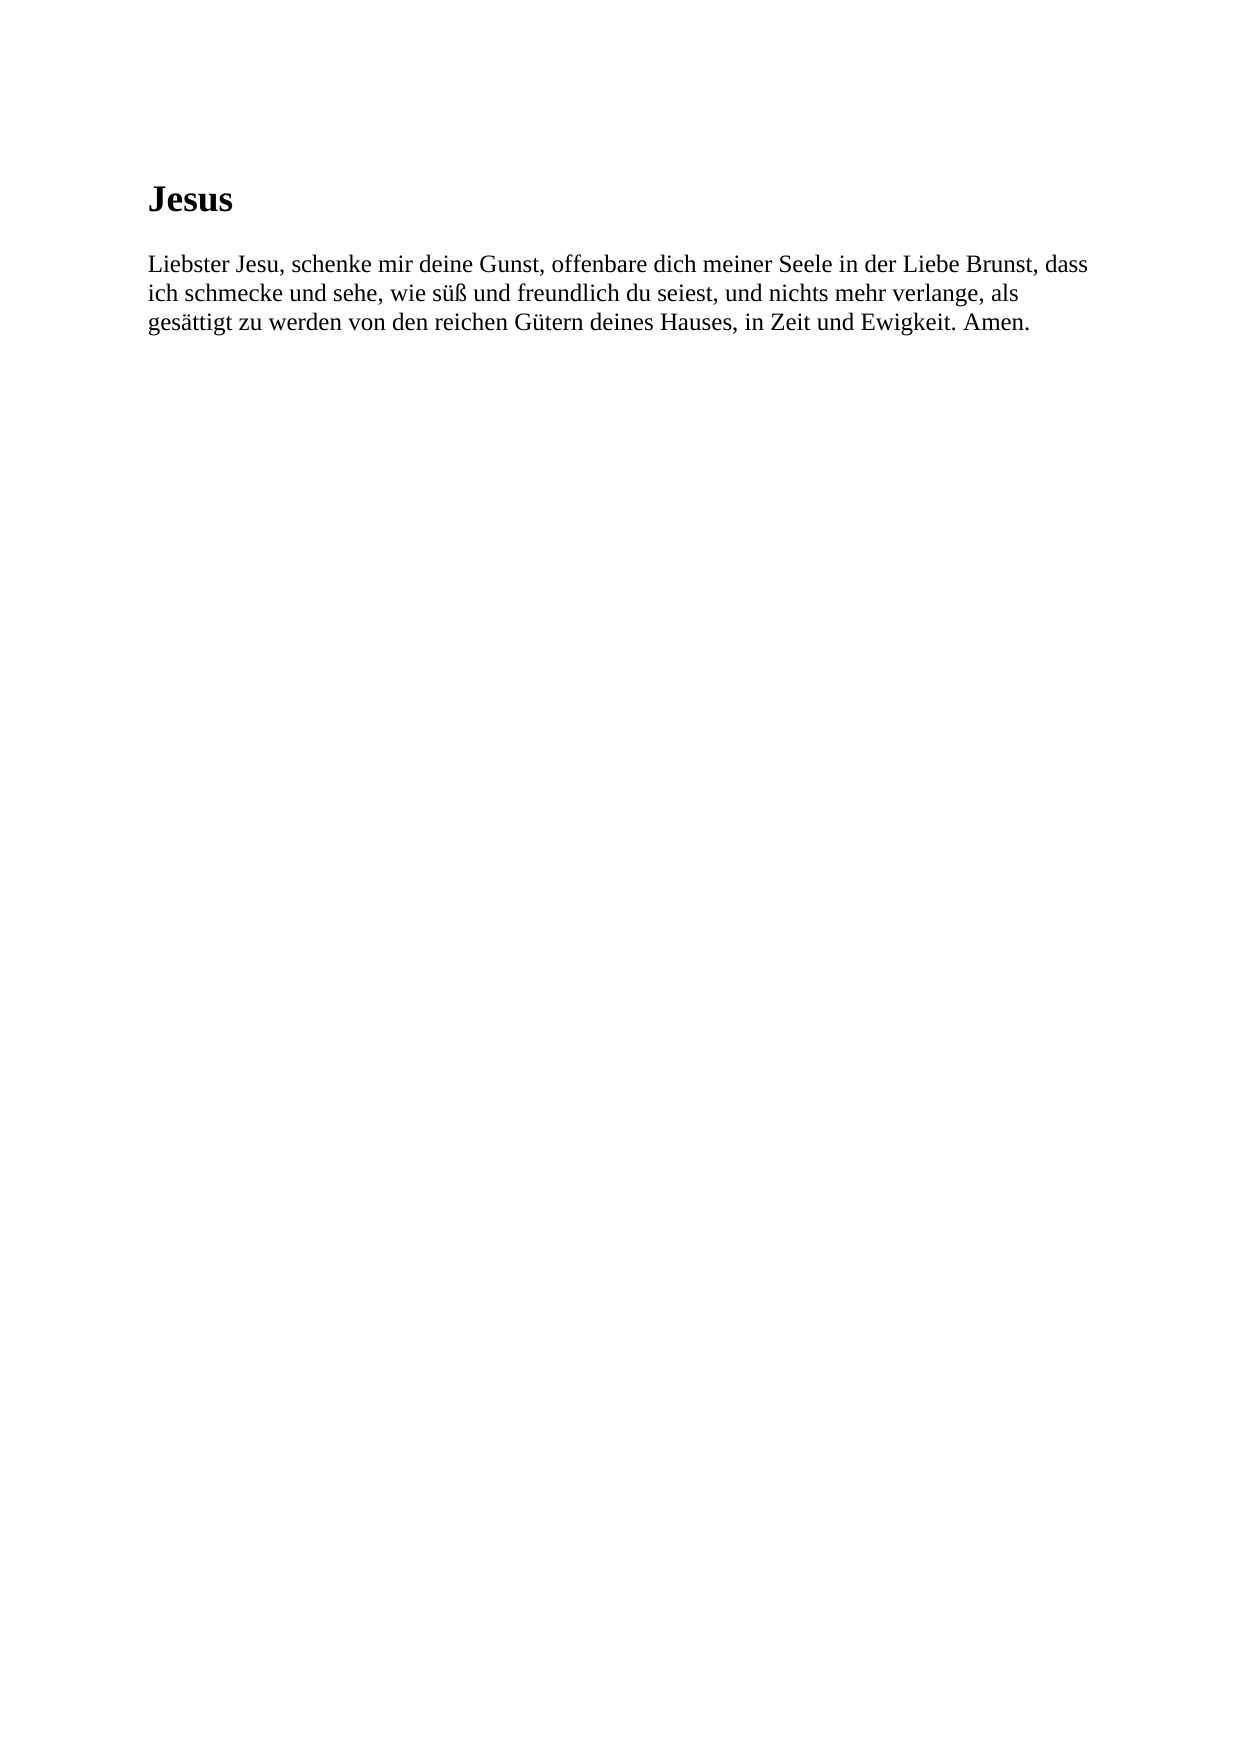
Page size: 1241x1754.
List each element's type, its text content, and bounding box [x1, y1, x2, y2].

subtitle Jesus [148, 177, 1093, 220]
text Liebster Jesu, schenke mir deine Gunst, offenbare dich meiner Seele in der Liebe Brunst, dass ich schmecke und sehe, wie süß und freundlich du seiest, und nichts mehr verlange, als gesättigt zu werden von den reichen Gütern deines Hauses, in Zeit und Ewigkeit. Amen. [148, 249, 1093, 335]
